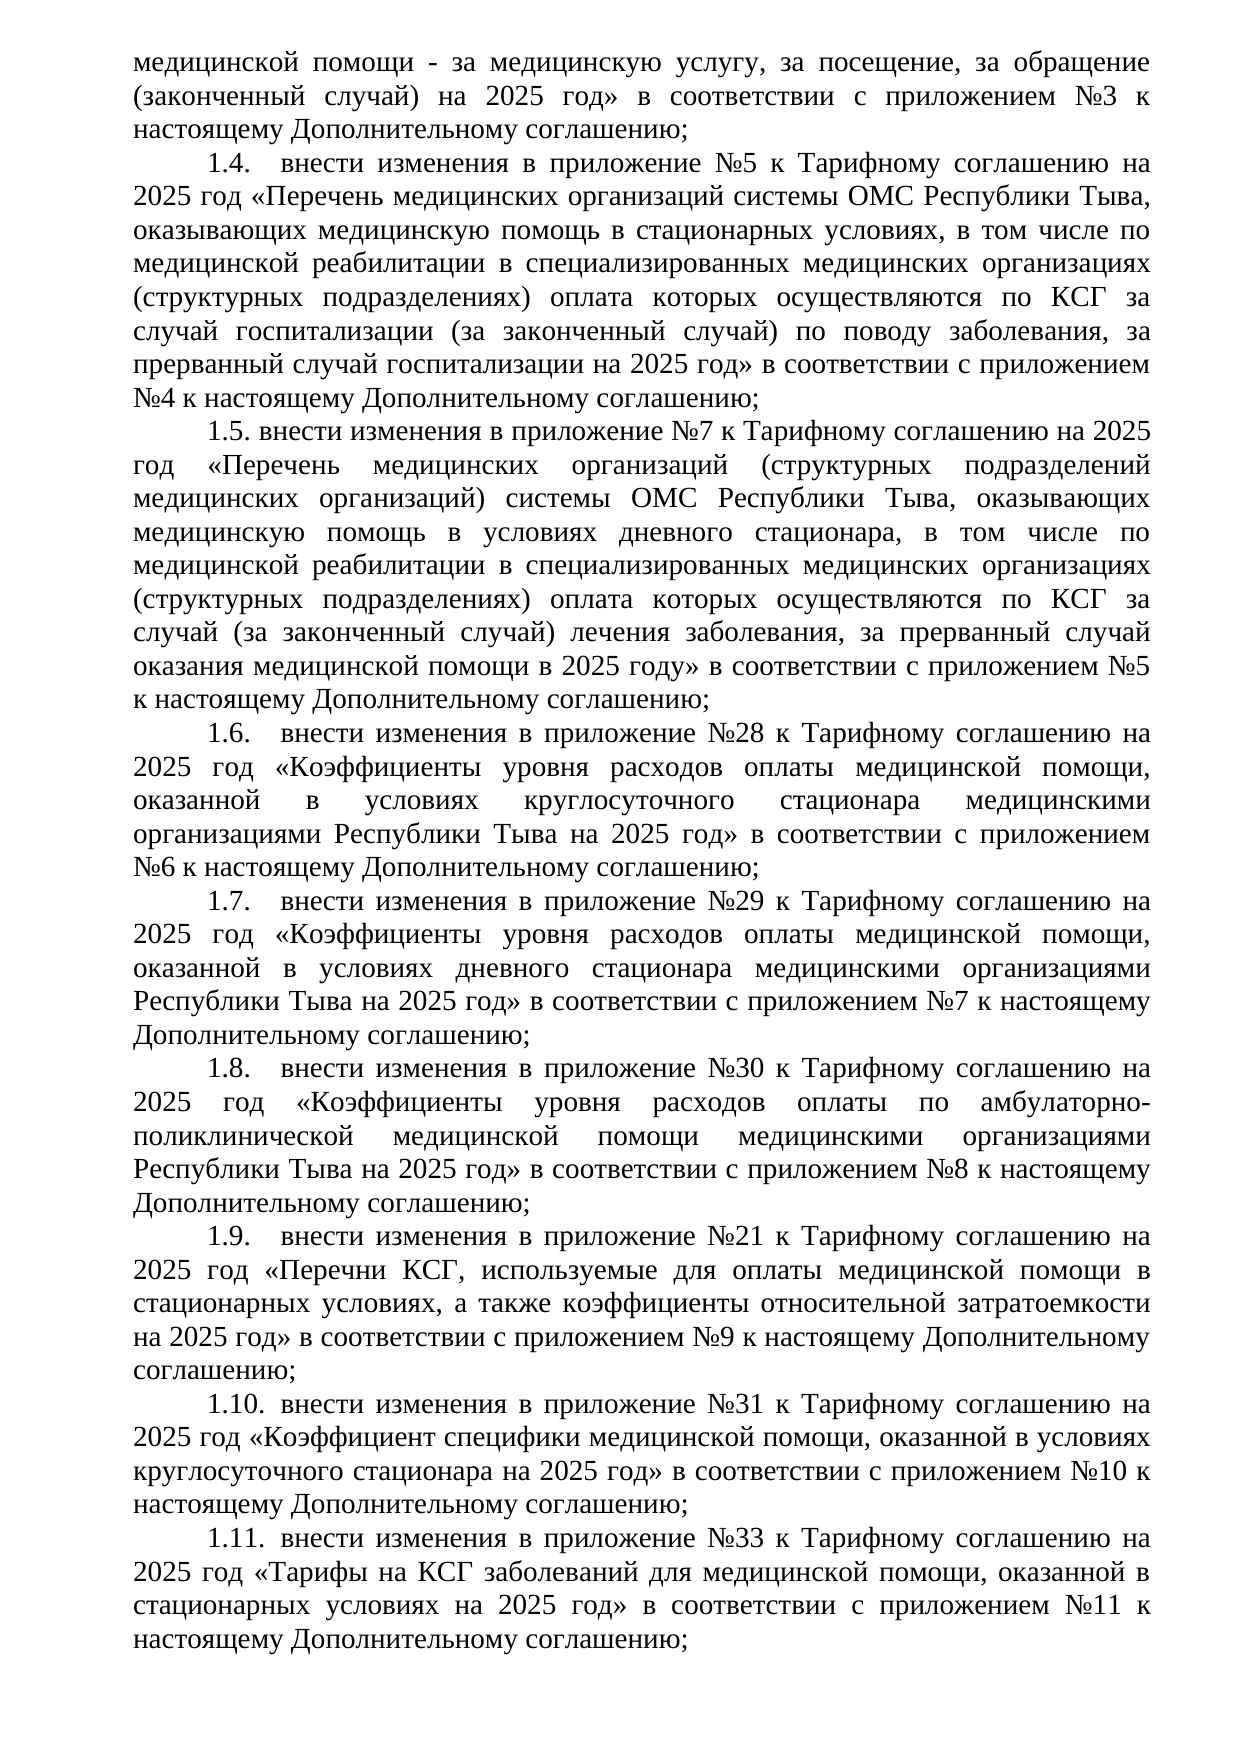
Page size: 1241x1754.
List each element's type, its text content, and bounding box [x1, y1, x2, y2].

list внести изменения в приложение №7 к Тарифному соглашению на 2025 год «Перечень медицинских организаций (структурных подразделений медицинских организаций) системы ОМС Республики Тыва, оказывающих медицинскую помощь в условиях дневного стационара, в том числе по медицинской реабилитации в специализированных медицинских организациях (структурных подразделениях) оплата которых осуществляются по КСГ за случай (за законченный случай) лечения заболевания, за прерванный случай оказания медицинской помощи в 2025 году» в соответствии с приложением №5 к настоящему Дополнительному соглашению; [133, 413, 1152, 715]
list внести изменения в приложение №29 к Тарифному соглашению на 2025 год «Коэффициенты уровня расходов оплаты медицинской помощи, оказанной в условиях дневного стационара медицинскими организациями Республики Тыва на 2025 год» в соответствии с приложением №7 к настоящему Дополнительному соглашению; [133, 883, 1152, 1051]
list внести изменения в приложение №30 к Тарифному соглашению на 2025 год «Коэффициенты уровня расходов оплаты по амбулаторно-поликлинической медицинской помощи медицинскими организациями Республики Тыва на 2025 год» в соответствии с приложением №8 к настоящему Дополнительному соглашению; [133, 1051, 1152, 1218]
list внести изменения в приложение №31 к Тарифному соглашению на 2025 год «Коэффициент специфики медицинской помощи, оказанной в условиях круглосуточного стационара на 2025 год» в соответствии с приложением №10 к настоящему Дополнительному соглашению; [133, 1386, 1152, 1520]
list внести изменения в приложение №21 к Тарифному соглашению на 2025 год «Перечни КСГ, используемые для оплаты медицинской помощи в стационарных условиях, а также коэффициенты относительной затратоемкости на 2025 год» в соответствии с приложением №9 к настоящему Дополнительному соглашению; [133, 1218, 1152, 1386]
list внести изменения в приложение №28 к Тарифному соглашению на 2025 год «Коэффициенты уровня расходов оплаты медицинской помощи, оказанной в условиях круглосуточного стационара медицинскими организациями Республики Тыва на 2025 год» в соответствии с приложением №6 к настоящему Дополнительному соглашению; [133, 715, 1152, 883]
list внести изменения в приложение №33 к Тарифному соглашению на 2025 год «Тарифы на КСГ заболеваний для медицинской помощи, оказанной в стационарных условиях на 2025 год» в соответствии с приложением №11 к настоящему Дополнительному соглашению; [133, 1520, 1152, 1654]
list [133, 44, 1152, 145]
list внести изменения в приложение №5 к Тарифному соглашению на 2025 год «Перечень медицинских организаций системы ОМС Республики Тыва, оказывающих медицинскую помощь в стационарных условиях, в том числе по медицинской реабилитации в специализированных медицинских организациях (структурных подразделениях) оплата которых осуществляются по КСГ за случай госпитализации (за законченный случай) по поводу заболевания, за прерванный случай госпитализации на 2025 год» в соответствии с приложением №4 к настоящему Дополнительному соглашению; [133, 145, 1152, 413]
